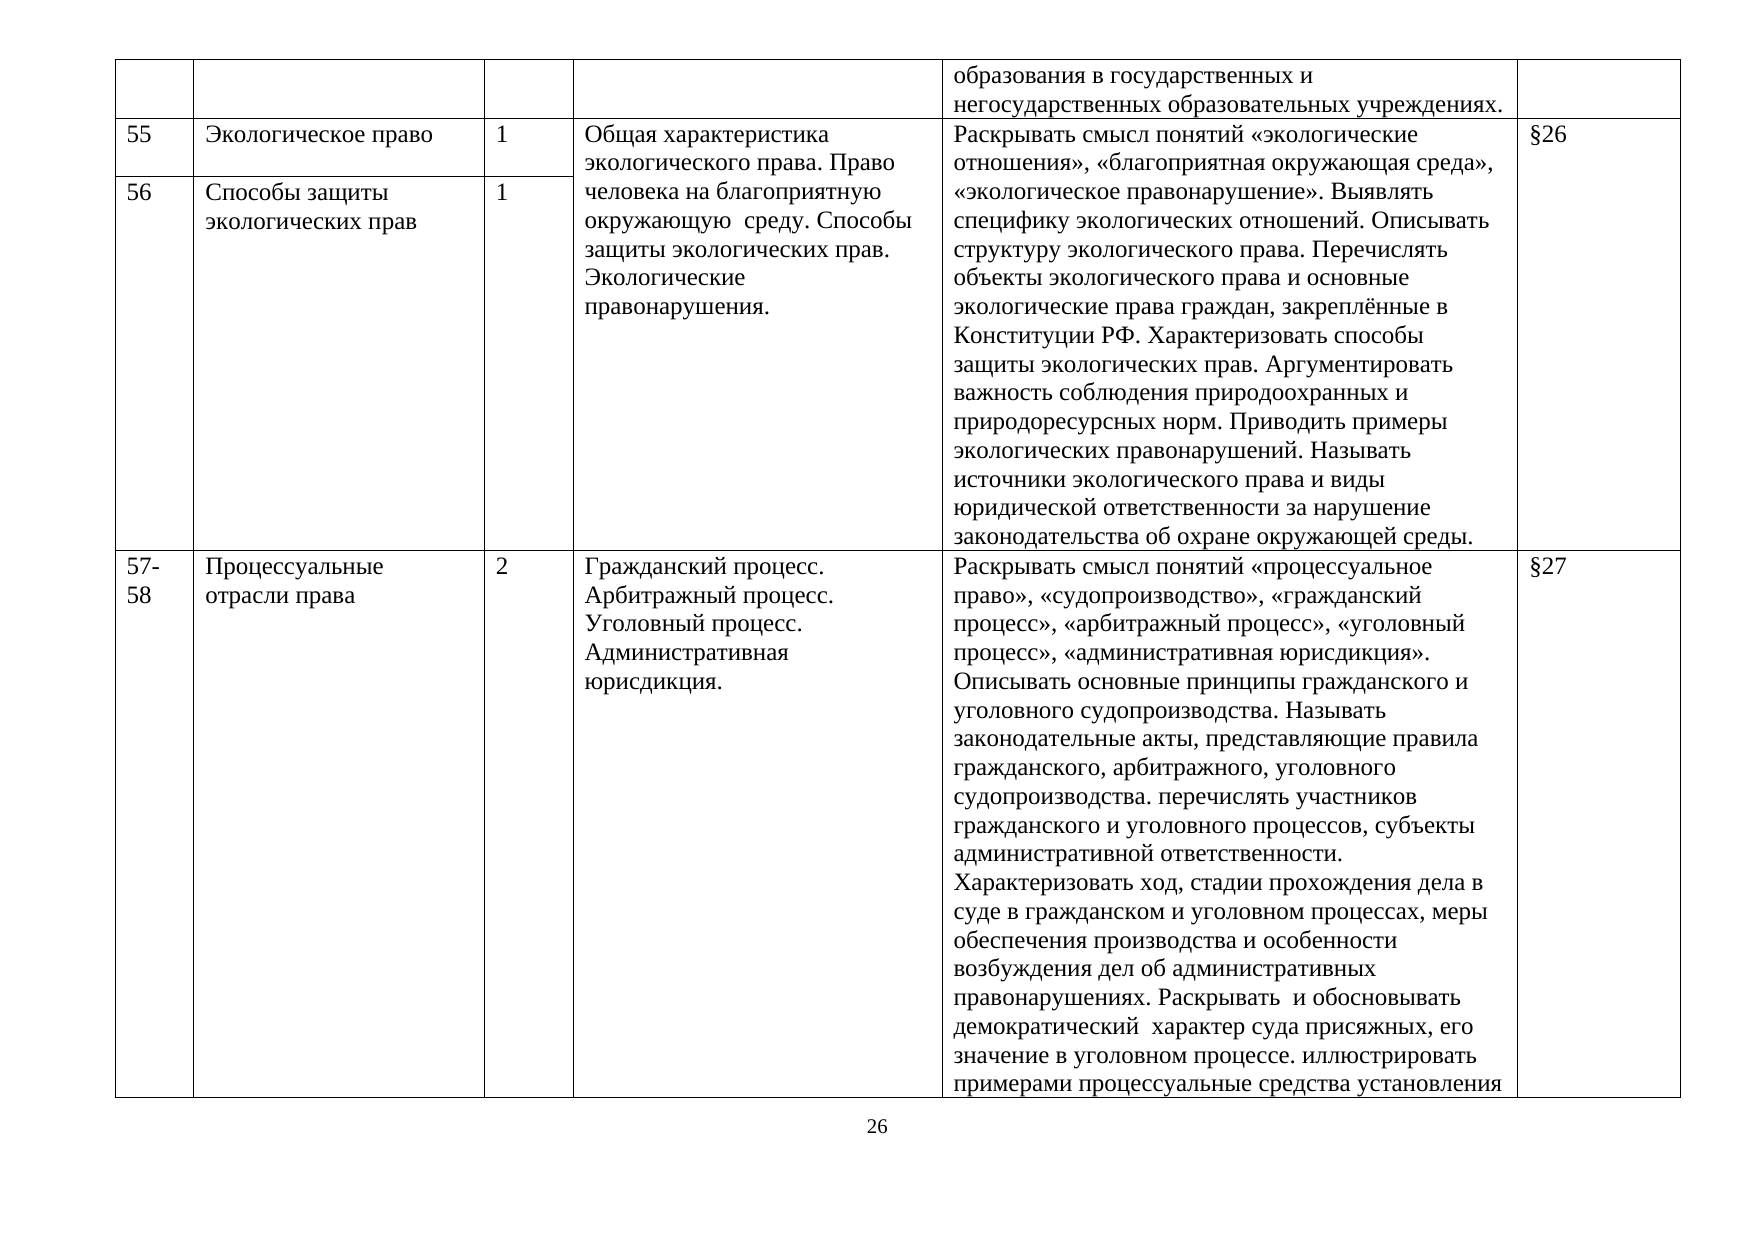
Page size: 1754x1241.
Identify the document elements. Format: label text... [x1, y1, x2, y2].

table_cell §27 [1518, 551, 1680, 1097]
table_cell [574, 551, 942, 1097]
table_cell 55 [116, 119, 193, 176]
table_cell Способы защиты экологических прав [194, 177, 484, 550]
table_cell 2 [485, 551, 573, 1097]
table_cell Раскрывать смысл понятий «экологические отношения», «благоприятная окружающая среда», «экологическое правонарушение». Выявлять специфику экологических отношений. Описывать структуру экологического права. Перечислять объекты экологического права и основные экологические права граждан, закреплённые в Конституции РФ. Характеризовать способы защиты экологических прав. Аргументировать важность соблюдения природоохранных и природоресурсных норм. Приводить примеры экологических правонарушений. Называть источники экологического права и виды юридической ответственности за нарушение законодательства об охране окружающей среды. [943, 119, 1517, 550]
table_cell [194, 60, 484, 118]
table_cell Экологическое право [194, 119, 484, 176]
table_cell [194, 551, 484, 1097]
table_cell §26 [1518, 119, 1680, 550]
table_cell 54 [116, 60, 193, 118]
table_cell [943, 551, 1517, 1097]
table_cell 56 [116, 177, 193, 550]
table_cell 1 [485, 60, 573, 118]
table_cell 1 [485, 177, 573, 550]
table_cell 1 [485, 119, 573, 176]
table_cell 57-58 [116, 551, 193, 1097]
table_cell Общая характеристика экологического права. Право человека на благоприятную окружающую среду. Способы защиты экологических прав. Экологические правонарушения. [574, 119, 942, 550]
